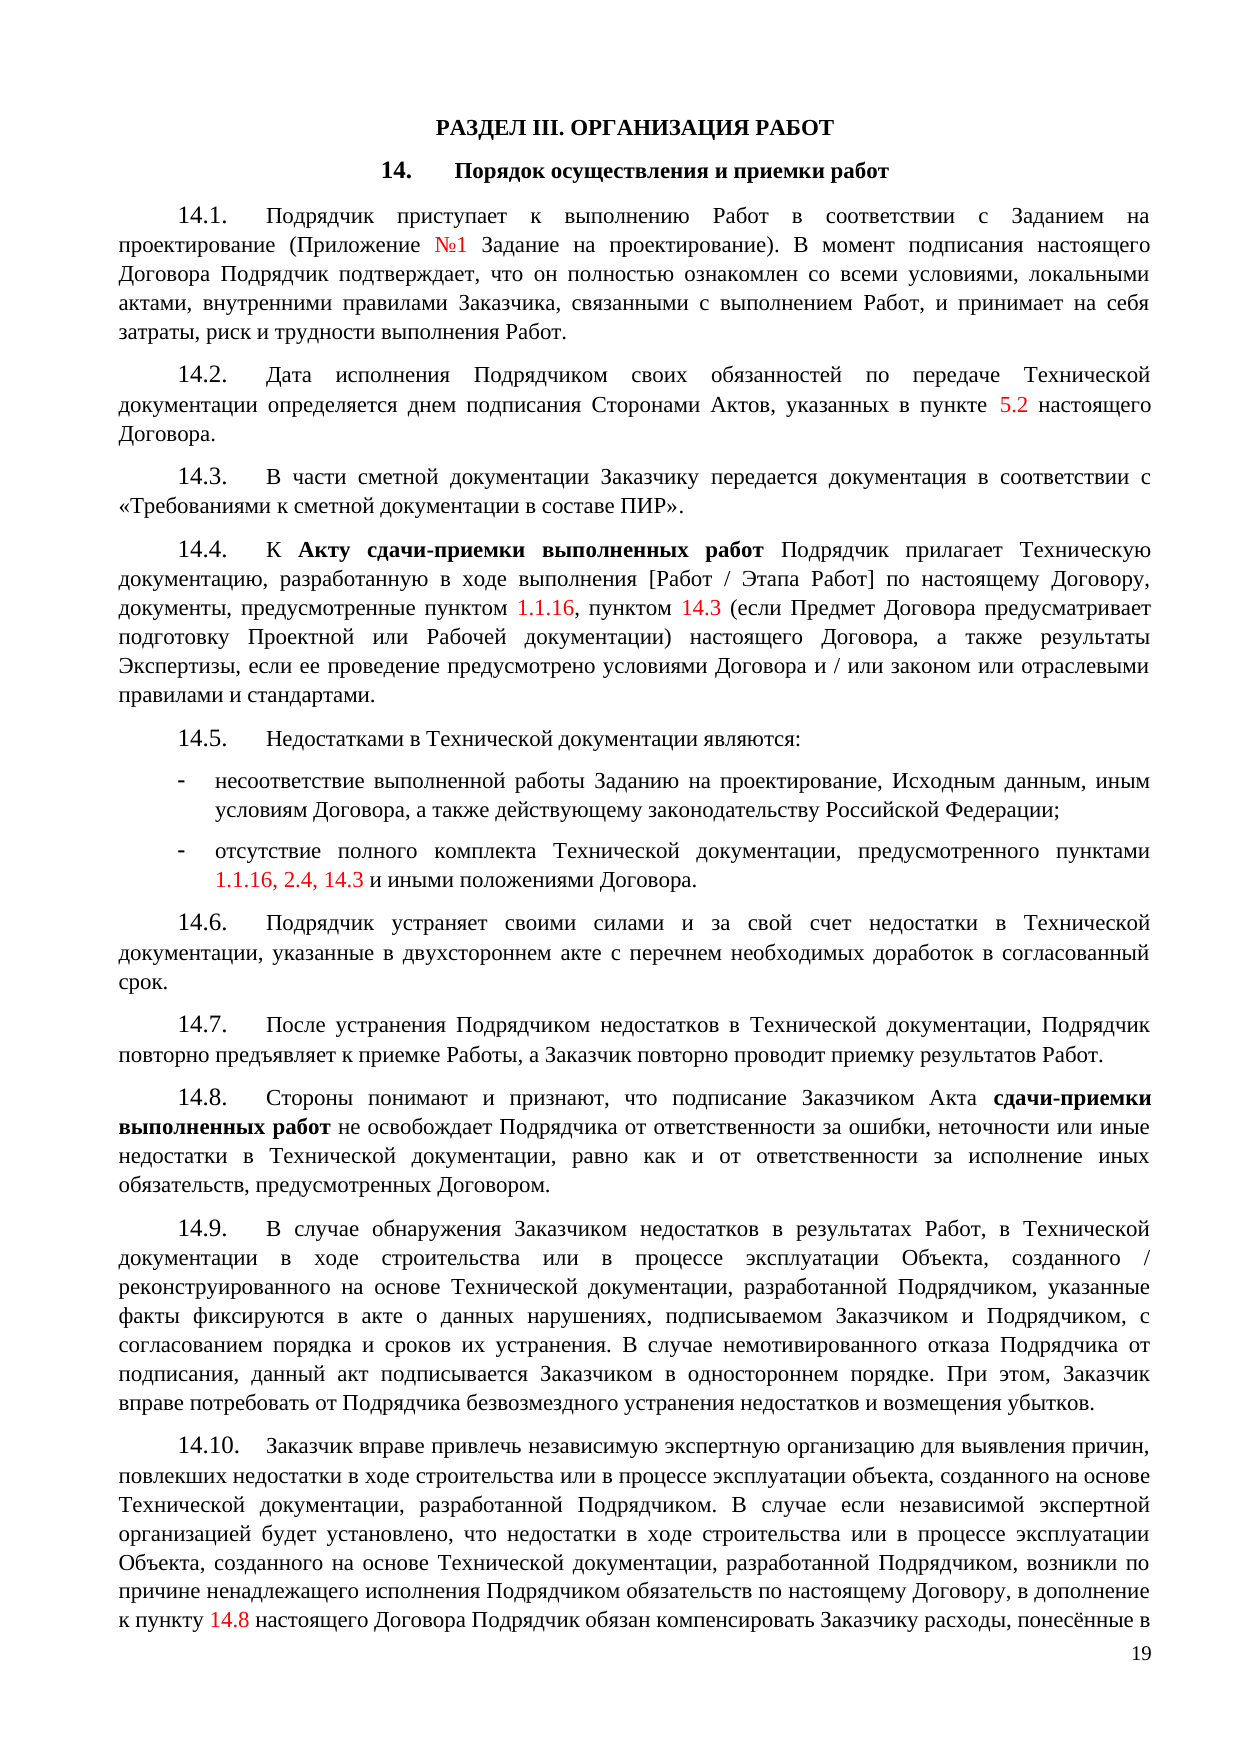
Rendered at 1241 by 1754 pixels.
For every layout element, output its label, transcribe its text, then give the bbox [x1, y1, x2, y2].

text Порядок осуществления и приемки работ [118, 156, 1152, 184]
text Подрядчик приступает к выполнению Работ в соответствии с Заданием на проектирование (Приложение №1 Задание на проектирование). В момент подписания настоящего Договора Подрядчик подтверждает, что он полностью ознакомлен со всеми условиями, локальными актами, внутренними правилами Заказчика, связанными с выполнением Работ, и принимает на себя затраты, риск и трудности выполнения Работ. [118, 200, 1152, 344]
text Дата исполнения Подрядчиком своих обязанностей по передаче Технической документации определяется днем подписания Сторонами Актов, указанных в пункте 5.2 настоящего Договора. [118, 359, 1152, 446]
text Стороны понимают и признают, что подписание Заказчиком Акта сдачи-приемки выполненных работ не освобождает Подрядчика от ответственности за ошибки, неточности или иные недостатки в Технической документации, равно как и от ответственности за исполнение иных обязательств, предусмотренных Договором. [118, 1082, 1152, 1198]
text Недостатками в Технической документации являются: [118, 723, 1152, 751]
text После устранения Подрядчиком недостатков в Технической документации, Подрядчик повторно предъявляет к приемке Работы, а Заказчик повторно проводит приемку результатов Работ. [118, 1009, 1152, 1067]
text В случае обнаружения Заказчиком недостатков в результатах Работ, в Технической документации в ходе строительства или в процессе эксплуатации Объекта, созданного / реконструированного на основе Технической документации, разработанной Подрядчиком, указанные факты фиксируются в акте о данных нарушениях, подписываемом Заказчиком и Подрядчиком, с согласованием порядка и сроков их устранения. В случае немотивированного отказа Подрядчика от подписания, данный акт подписывается Заказчиком в одностороннем порядке. При этом, Заказчик вправе потребовать от Подрядчика безвозмездного устранения недостатков и возмещения убытков. [118, 1213, 1152, 1415]
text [118, 1430, 1152, 1633]
text В части сметной документации Заказчику передается документация в соответствии с «Требованиями к сметной документации в составе ПИР». [118, 461, 1152, 519]
list РАЗДЕЛ III. ОРГАНИЗАЦИЯ РАБОТ [118, 114, 1152, 141]
text Подрядчик устраняет своими силами и за свой счет недостатки в Технической документации, указанные в двухстороннем акте с перечнем необходимых доработок в согласованный срок. [118, 907, 1152, 994]
list несоответствие выполненной работы Заданию на проектирование, Исходным данным, иным условиям Договора, а также действующему законодательству Российской Федерации; [177, 767, 1152, 822]
text К Акту сдачи-приемки выполненных работ Подрядчик прилагает Техническую документацию, разработанную в ходе выполнения [Работ / Этапа Работ] по настоящему Договору, документы, предусмотренные пунктом 1.1.14, пунктом 14.3 (если Предмет Договора предусматривает подготовку Проектной или Рабочей документации) настоящего Договора, а также результаты Экспертизы, если ее проведение предусмотрено условиями Договора и / или законом или отраслевыми правилами и стандартами. [118, 534, 1152, 707]
list отсутствие полного комплекта Технической документации, предусмотренного пунктами 1.1.16, 2.4, 14.3 и иными положениями Договора. [177, 837, 1152, 892]
